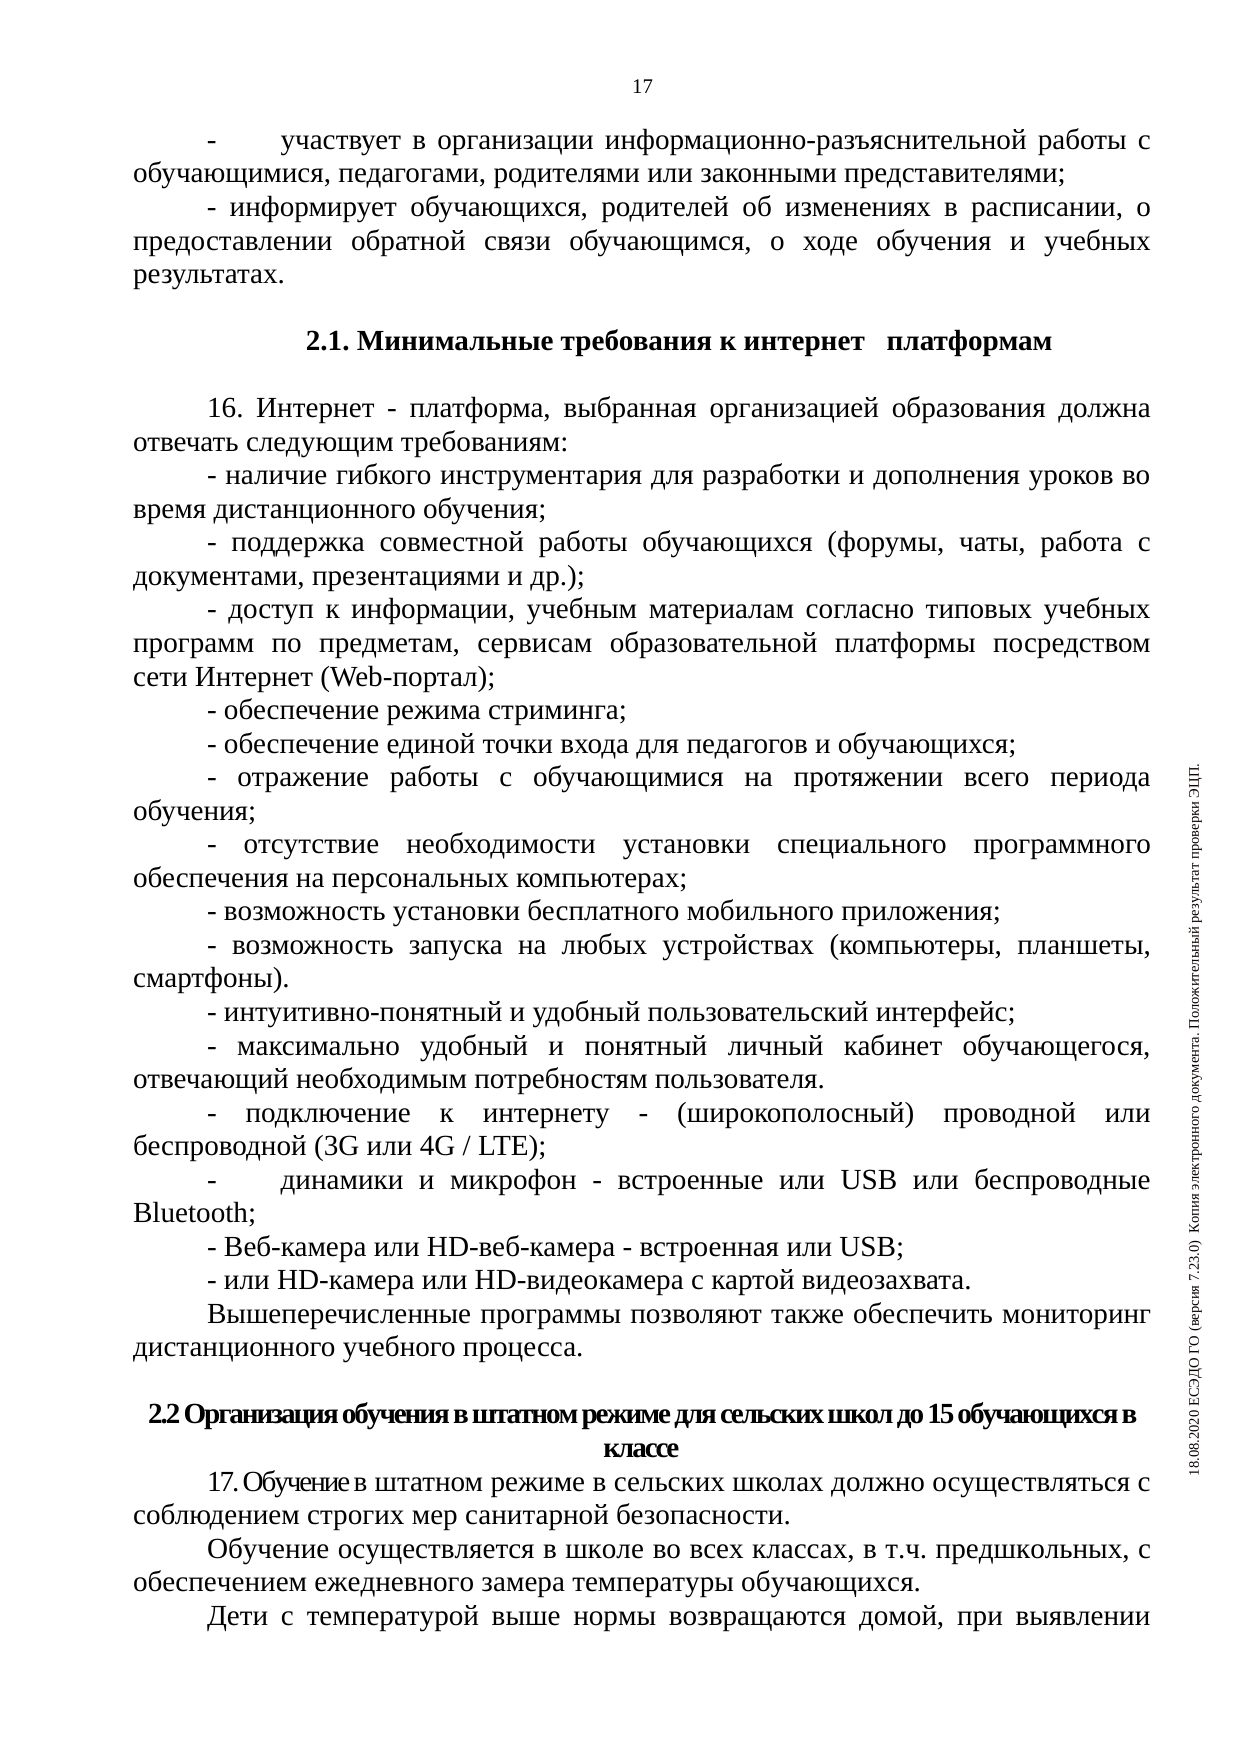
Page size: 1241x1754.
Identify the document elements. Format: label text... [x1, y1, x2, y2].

text - наличие гибкого инструментария для разработки и дополнения уроков во время дистанционного обучения; [133, 457, 1152, 524]
text - отсутствие необходимости установки специального программного обеспечения на персональных компьютерах; [133, 826, 1152, 893]
text - обеспечение режима стриминга; [133, 692, 1152, 726]
text - возможность установки бесплатного мобильного приложения; [133, 893, 1152, 927]
text 2.2 Организация обучения в штатном режиме для сельских школ до 15 обучающихся в классе [133, 1397, 1152, 1464]
text - подключение к интернету - (широкополосный) проводной или беспроводной (3G или 4G / LTE); [133, 1095, 1152, 1162]
text - или HD-камера или HD-видеокамера с картой видеозахвата. [133, 1262, 1152, 1296]
text 2.1. Минимальные требования к интернет платформам [133, 323, 1152, 357]
text - доступ к информации, учебным материалам согласно типовых учебных программ по предметам, сервисам образовательной платформы посредством сети Интернет (Web-портал); [133, 592, 1152, 692]
text Обучение осуществляется в школе во всех классах, в т.ч. предшкольных, с обеспечением ежедневного замера температуры обучающихся. [133, 1531, 1152, 1598]
text 16. Интернет - платформа, выбранная организацией образования должна отвечать следующим требованиям: [133, 390, 1152, 457]
text - динамики и микрофон - встроенные или USB или беспроводные Bluetooth; [133, 1162, 1152, 1229]
text - отражение работы с обучающимися на протяжении всего периода обучения; [133, 759, 1152, 826]
list участвует в организации информационно-разъяснительной работы с обучающимися, педагогами, родителями или законными представителями; [133, 122, 1152, 189]
text - обеспечение единой точки входа для педагогов и обучающихся; [133, 726, 1152, 759]
text - поддержка совместной работы обучающихся (форумы, чаты, работа с документами, презентациями и др.); [133, 524, 1152, 592]
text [133, 1598, 1152, 1631]
text - информирует обучающихся, родителей об изменениях в расписании, о предоставлении обратной связи обучающимся, о ходе обучения и учебных результатах. [133, 189, 1152, 290]
text Вышеперечисленные программы позволяют также обеспечить мониторинг дистанционного учебного процесса. [133, 1296, 1152, 1363]
text - возможность запуска на любых устройствах (компьютеры, планшеты, смартфоны). [133, 927, 1152, 994]
text 17. Обучение в штатном режиме в сельских школах должно осуществляться с соблюдением строгих мер санитарной безопасности. [133, 1464, 1152, 1531]
text - максимально удобный и понятный личный кабинет обучающегося, отвечающий необходимым потребностям пользователя. [133, 1028, 1152, 1095]
text - интуитивно-понятный и удобный пользовательский интерфейс; [133, 994, 1152, 1028]
text - Веб-камера или HD-веб-камера - встроенная или USB; [133, 1229, 1152, 1262]
